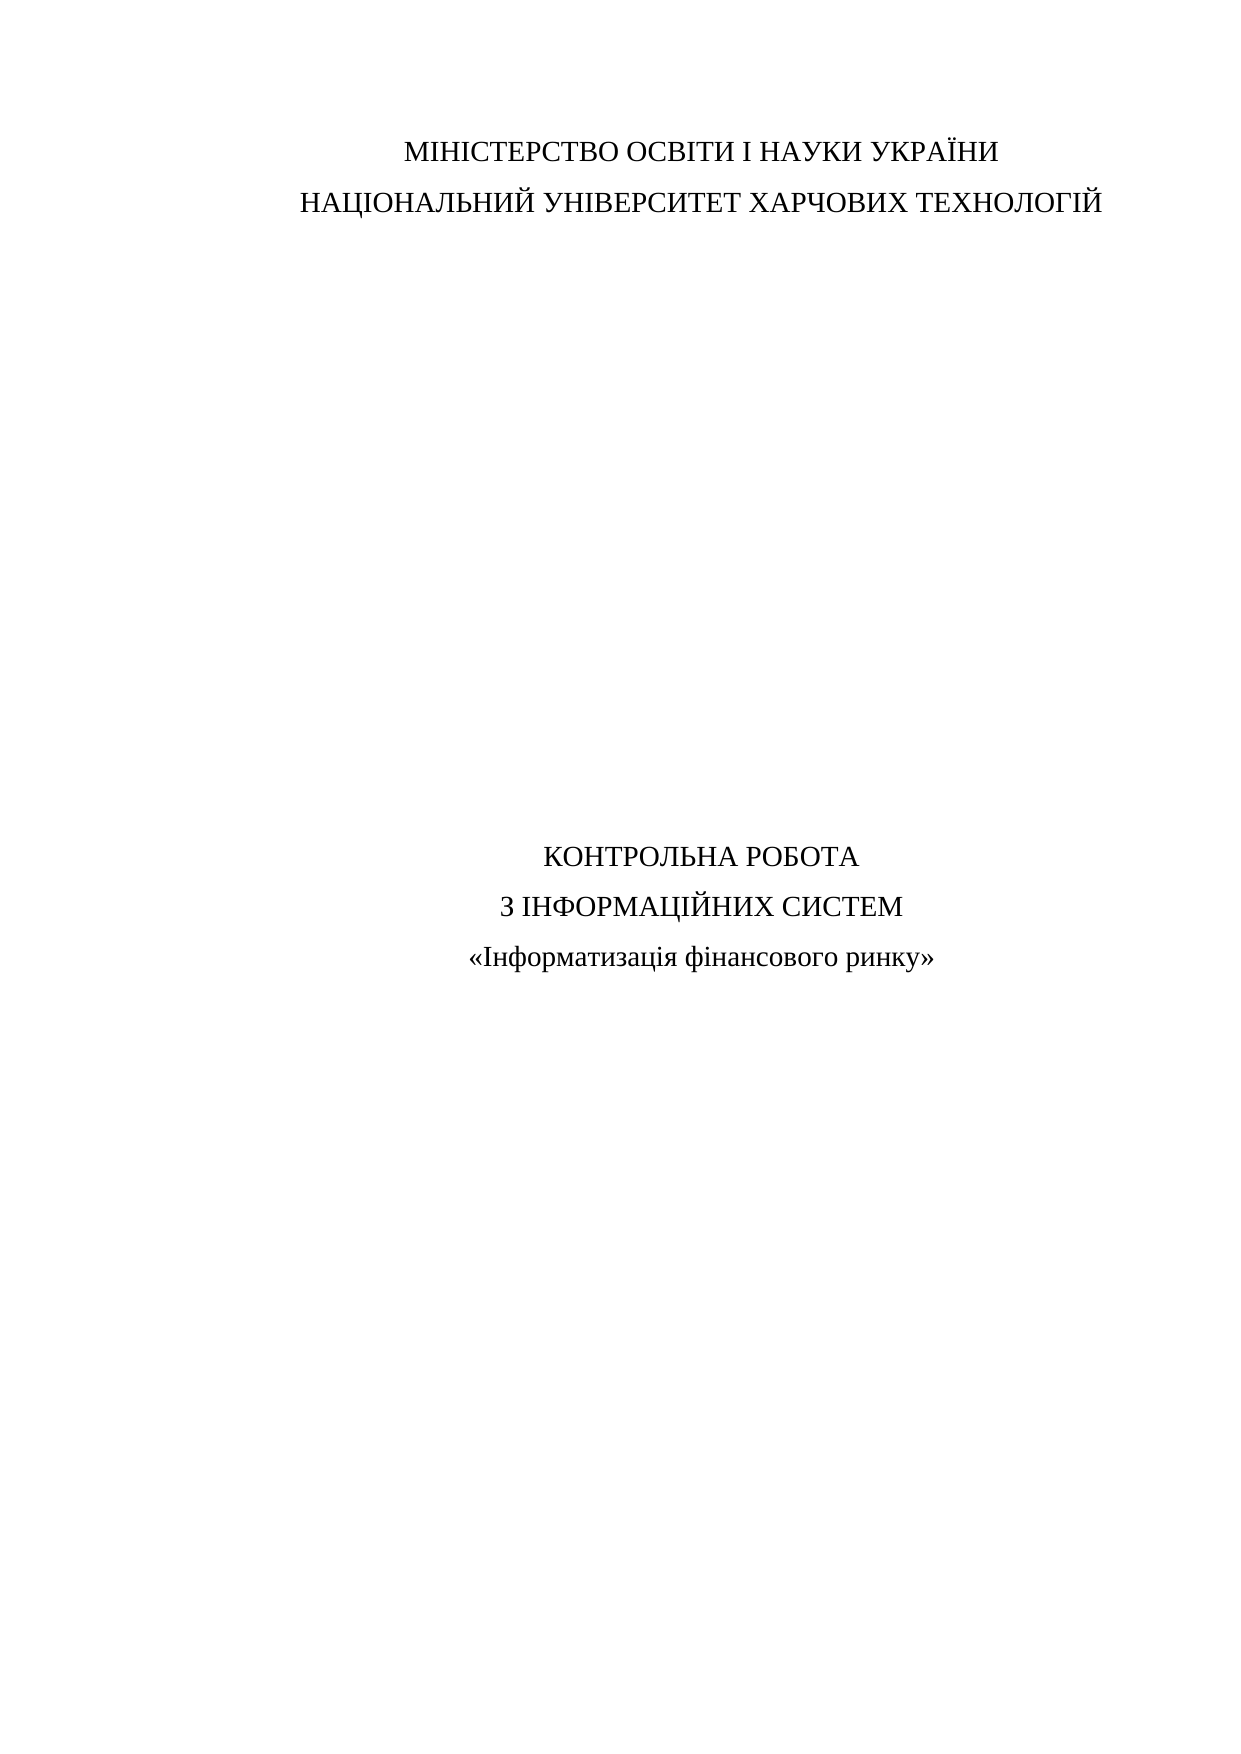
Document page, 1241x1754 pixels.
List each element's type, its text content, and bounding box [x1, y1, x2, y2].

text КОНТРОЛЬНА РОБОТА [177, 839, 1152, 872]
text МІНІСТЕРСТВО ОСВІТИ І НАУКИ УКРАЇНИ [177, 134, 1152, 168]
text НАЦІОНАЛЬНИЙ УНІВЕРСИТЕТ ХАРЧОВИХ ТЕХНОЛОГІЙ [177, 185, 1152, 218]
text З ІНФОРМАЦІЙНИХ СИСТЕМ [177, 889, 1152, 923]
text «Інформатизація фінансового ринку» [177, 939, 1152, 973]
